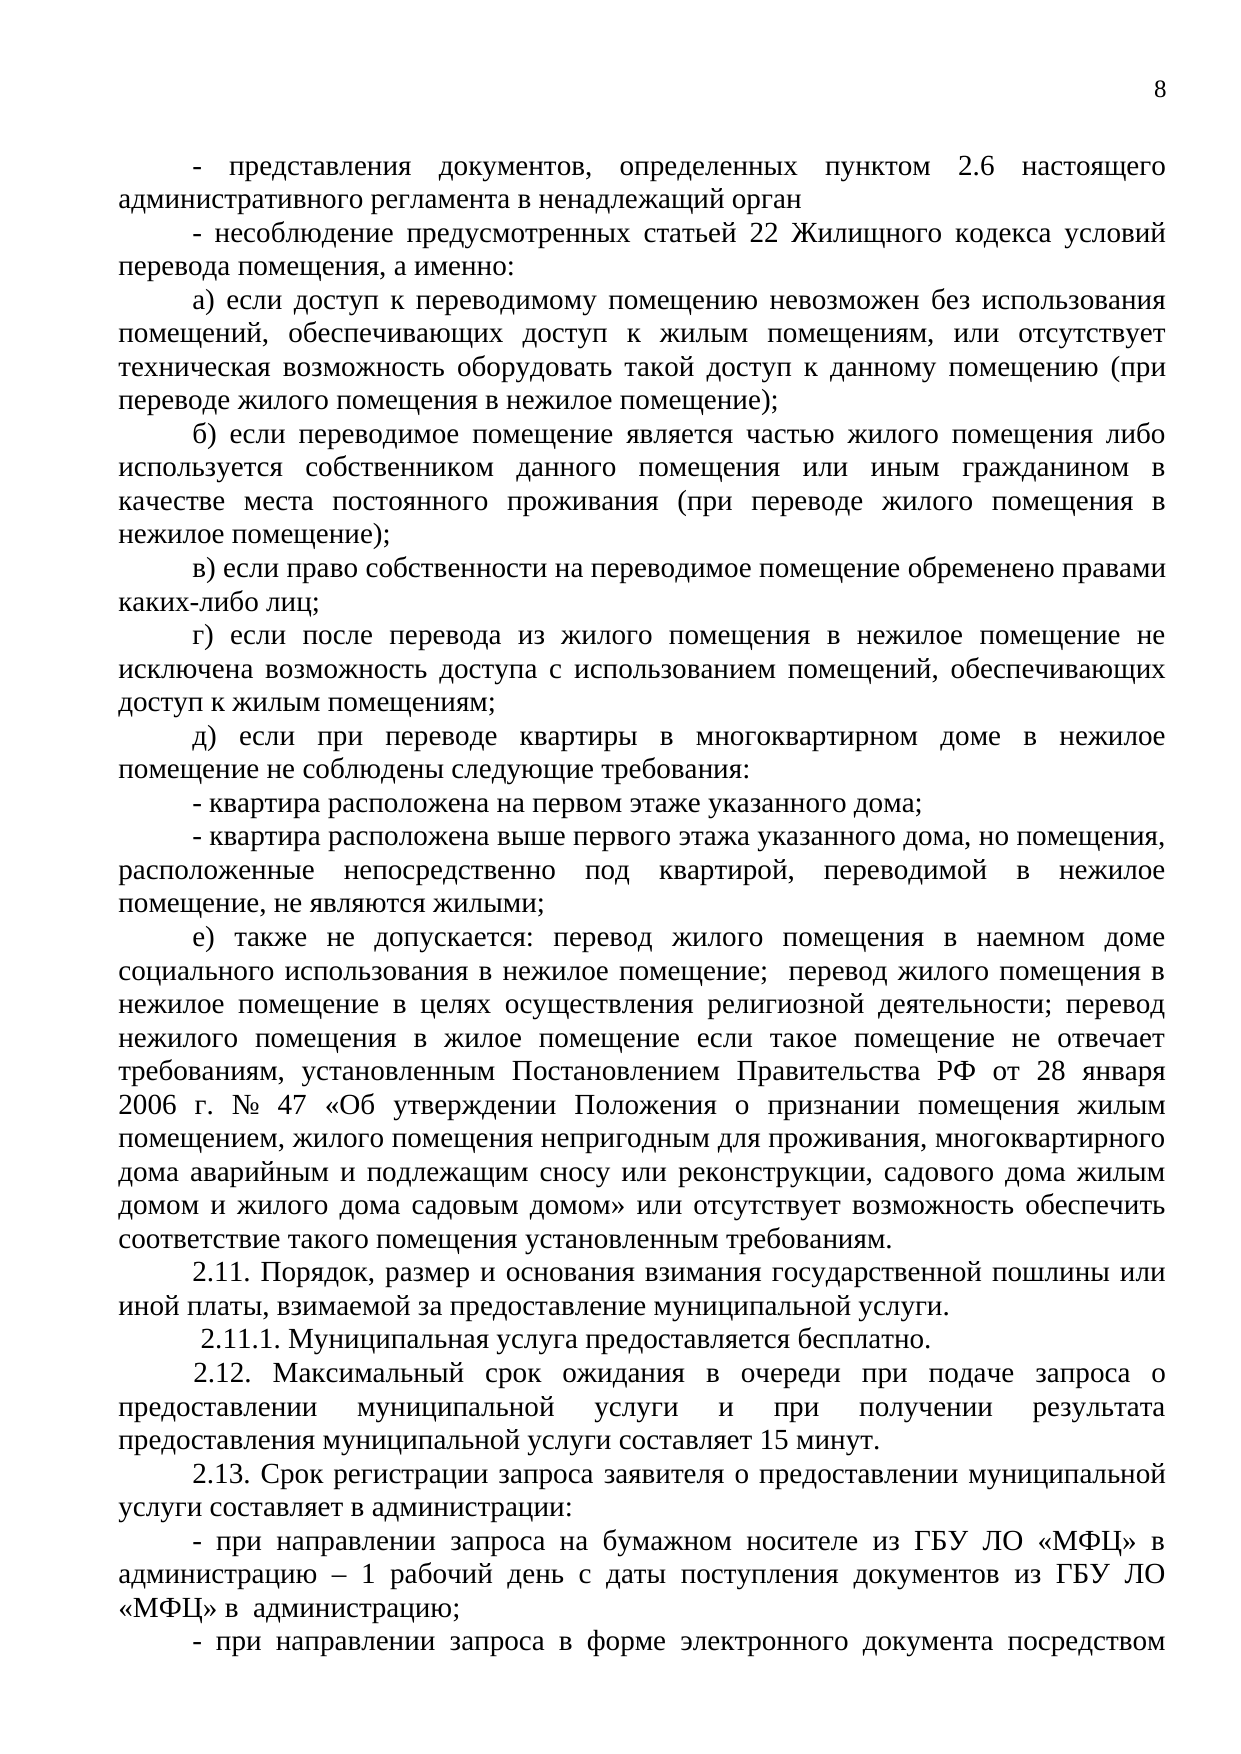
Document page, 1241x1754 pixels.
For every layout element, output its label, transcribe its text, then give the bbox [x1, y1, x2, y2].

text - квартира расположена на первом этаже указанного дома; [118, 785, 1167, 818]
text - квартира расположена выше первого этажа указанного дома, но помещения, расположенные непосредственно под квартирой, переводимой в нежилое помещение, не являются жилыми; [118, 818, 1167, 919]
text - представления документов, определенных пунктом 2.6 настоящего административного регламента в ненадлежащий орган [118, 148, 1167, 215]
text а) если доступ к переводимому помещению невозможен без использования помещений, обеспечивающих доступ к жилым помещениям, или отсутствует техническая возможность оборудовать такой доступ к данному помещению (при переводе жилого помещения в нежилое помещение); [118, 282, 1167, 416]
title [118, 1623, 1167, 1657]
text 2.11. Порядок, размер и основания взимания государственной пошлины или иной платы, взимаемой за предоставление муниципальной услуги. [118, 1254, 1167, 1322]
text 2.12. Максимальный срок ожидания в очереди при подаче запроса о предоставлении муниципальной услуги и при получении результата предоставления муниципальной услуги составляет 15 минут. [118, 1355, 1167, 1456]
title - при направлении запроса на бумажном носителе из ГБУ ЛО «МФЦ» в администрацию – 1 рабочий день с даты поступления документов из ГБУ ЛО «МФЦ» в администрацию; [118, 1523, 1167, 1623]
text в) если право собственности на переводимое помещение обременено правами каких-либо лиц; [118, 550, 1167, 617]
text - несоблюдение предусмотренных статьей 22 Жилищного кодекса условий перевода помещения, а именно: [118, 215, 1167, 282]
text д) если при переводе квартиры в многоквартирном доме в нежилое помещение не соблюдены следующие требования: [118, 718, 1167, 785]
text г) если после перевода из жилого помещения в нежилое помещение не исключена возможность доступа с использованием помещений, обеспечивающих доступ к жилым помещениям; [118, 617, 1167, 718]
text е) также не допускается: перевод жилого помещения в наемном доме социального использования в нежилое помещение; перевод жилого помещения в нежилое помещение в целях осуществления религиозной деятельности; перевод нежилого помещения в жилое помещение если такое помещение не отвечает требованиям, установленным Постановлением Правительства РФ от 28 января 2006 г. № 47 «Об утверждении Положения о признании помещения жилым помещением, жилого помещения непригодным для проживания, многоквартирного дома аварийным и подлежащим сносу или реконструкции, садового дома жилым домом и жилого дома садовым домом» или отсутствует возможность обеспечить соответствие такого помещения установленным требованиям. [118, 919, 1167, 1254]
title 2.13. Срок регистрации запроса заявителя о предоставлении муниципальной услуги составляет в администрации: [118, 1456, 1167, 1523]
text б) если переводимое помещение является частью жилого помещения либо используется собственником данного помещения или иным гражданином в качестве места постоянного проживания (при переводе жилого помещения в нежилое помещение); [118, 416, 1167, 550]
text 2.11.1. Муниципальная услуга предоставляется бесплатно. [118, 1322, 1167, 1355]
